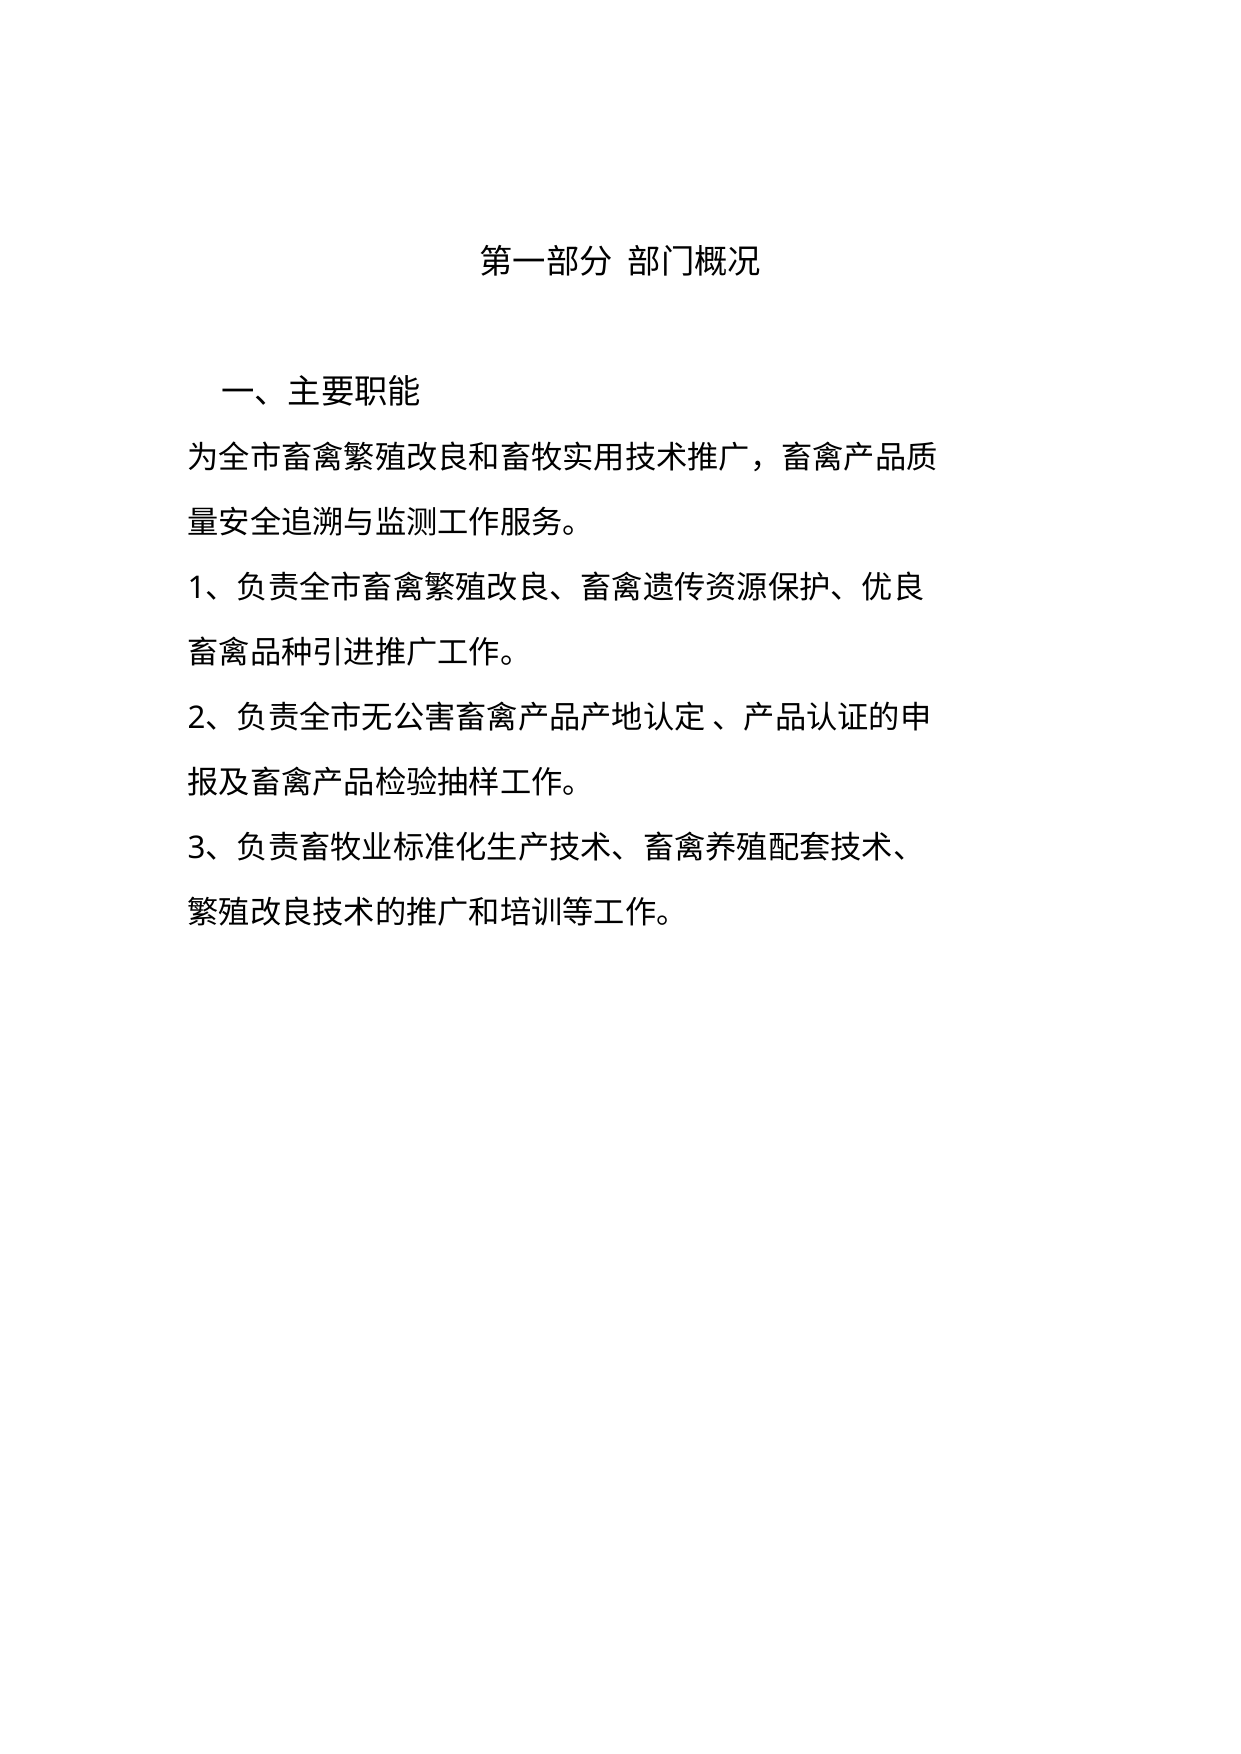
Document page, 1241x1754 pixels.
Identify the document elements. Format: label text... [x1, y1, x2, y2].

text 3、负责畜牧业标准化生产技术、畜禽养殖配套技术、 [187, 812, 1053, 877]
text 一、主要职能 [187, 357, 1053, 422]
text 报及畜禽产品检验抽样工作。 [187, 747, 1053, 812]
text 畜禽品种引进推广工作。 [187, 617, 1053, 682]
text 量安全追溯与监测工作服务。 [187, 487, 1053, 552]
text 2、负责全市无公害畜禽产品产地认定 、产品认证的申 [187, 682, 1053, 747]
text 第一部分 部门概况 [187, 227, 1053, 292]
text 繁殖改良技术的推广和培训等工作。 [187, 877, 1053, 942]
text 为全市畜禽繁殖改良和畜牧实用技术推广，畜禽产品质 [187, 422, 1053, 487]
text 1、负责全市畜禽繁殖改良、畜禽遗传资源保护、优良 [187, 552, 1053, 617]
